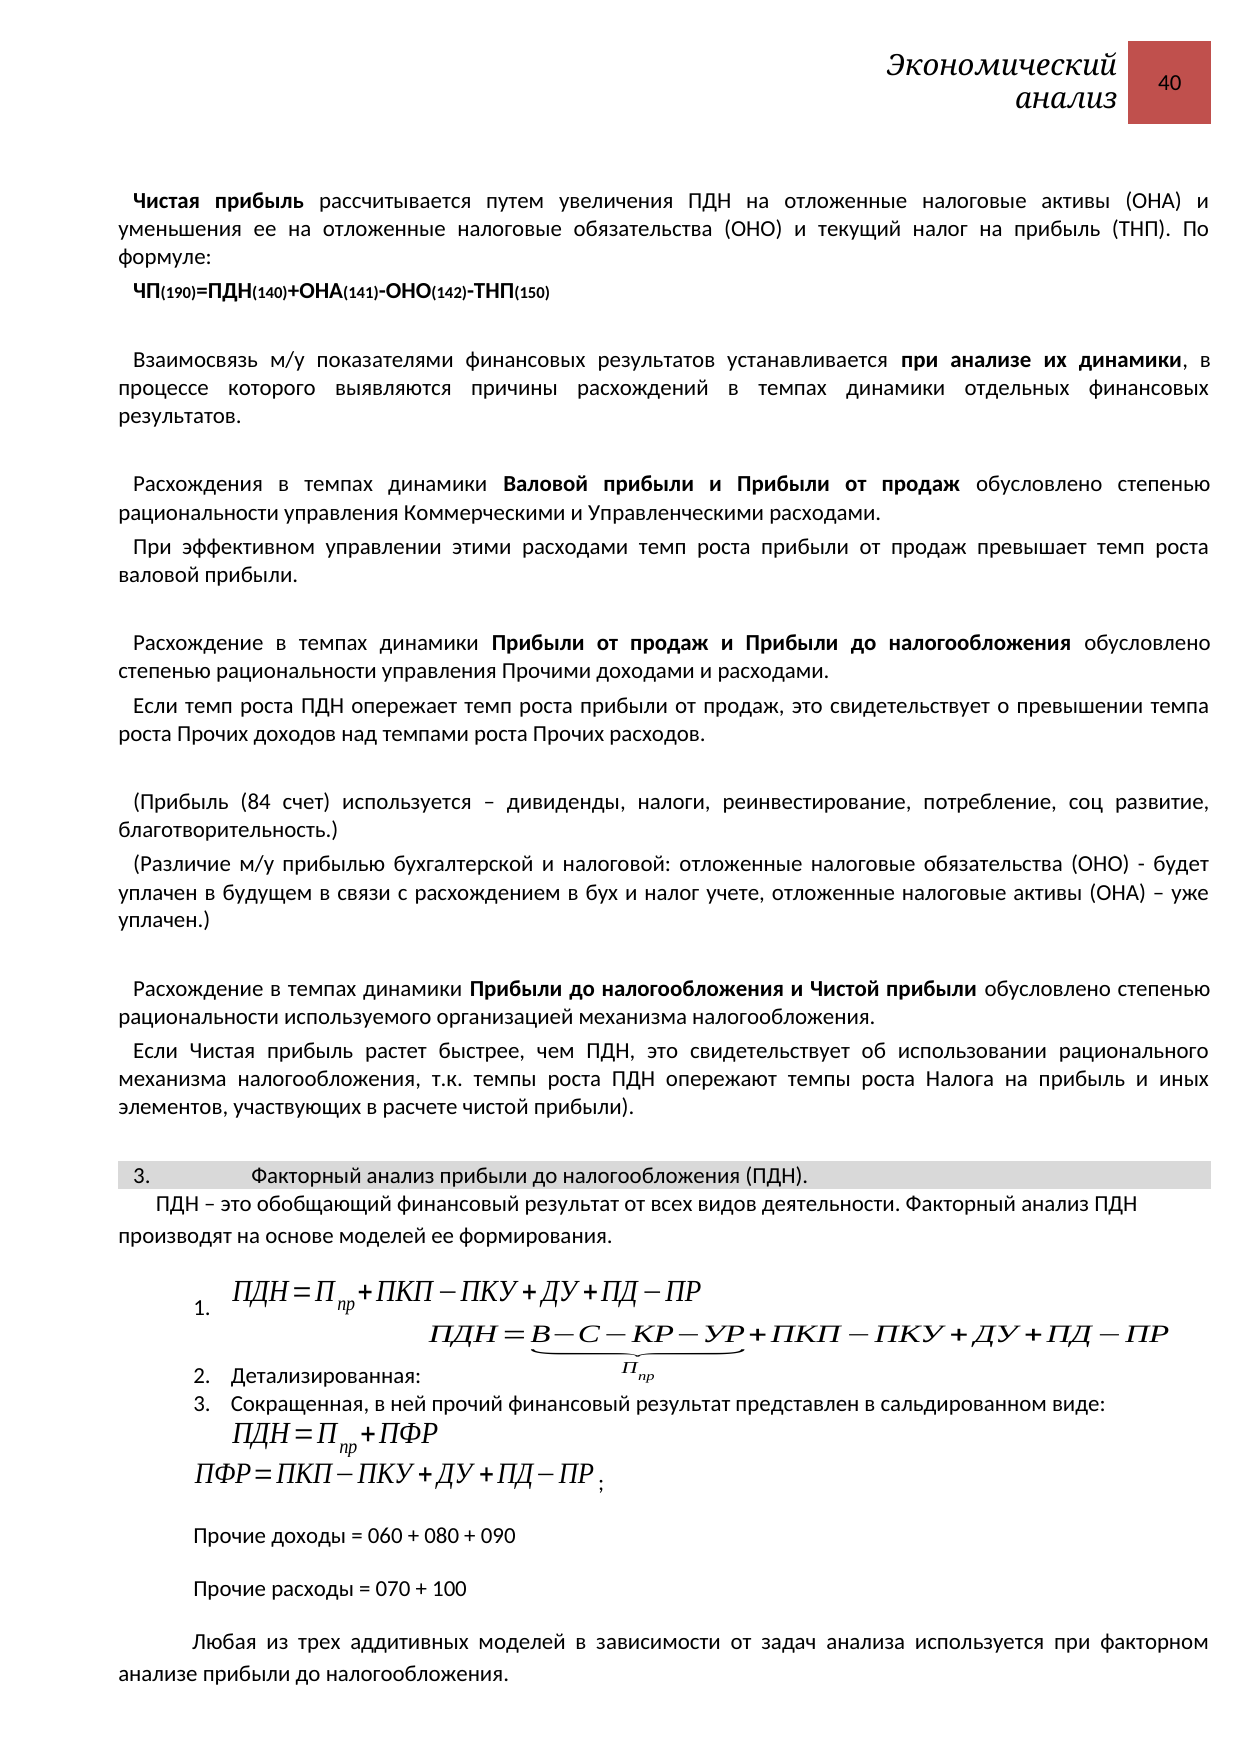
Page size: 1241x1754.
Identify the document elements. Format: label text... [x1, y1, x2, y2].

text При эффективном управлении этими расходами темп роста прибыли от продаж превышает темп роста валовой прибыли. [118, 532, 1211, 588]
text (Прибыль (84 счет) используется – дивиденды, налоги, реинвестирование, потребление, соц развитие, благотворительность.) [118, 787, 1211, 843]
text Расхождение в темпах динамики Прибыли до налогообложения и Чистой прибыли обусловлено степенью рациональности используемого организацией механизма налогообложения. [118, 974, 1211, 1030]
text ; [193, 1457, 1211, 1496]
text Любая из трех аддитивных моделей в зависимости от задач анализа используется при факторном анализе прибыли до налогообложения. [118, 1627, 1211, 1687]
list Детализированная: [193, 1321, 1211, 1389]
text Чистая прибыль рассчитывается путем увеличения ПДН на отложенные налоговые активы (ОНА) и уменьшения ее на отложенные налоговые обязательства (ОНО) и текущий налог на прибыль (ТНП). По формуле: [118, 186, 1211, 270]
text Если Чистая прибыль растет быстрее, чем ПДН, это свидетельствует об использовании рационального механизма налогообложения, т.к. темпы роста ПДН опережают темпы роста Налога на прибыль и иных элементов, участвующих в расчете чистой прибыли). [118, 1036, 1211, 1121]
text (Различие м/у прибылью бухгалтерской и налоговой: отложенные налоговые обязательства (ОНО) - будет уплачен в будущем в связи с расхождением в бух и налог учете, отложенные налоговые активы (ОНА) – уже уплачен.) [118, 849, 1211, 934]
text Расхождения в темпах динамики Валовой прибыли и Прибыли от продаж обусловлено степенью рациональности управления Коммерческими и Управленческими расходами. [118, 469, 1211, 526]
text 3. Факторный анализ прибыли до налогообложения (ПДН). [118, 1161, 1211, 1189]
text Прочие доходы = 060 + 080 + 090 [193, 1521, 1211, 1549]
text Если темп роста ПДН опережает темп роста прибыли от продаж, это свидетельствует о превышении темпа роста Прочих доходов над темпами роста Прочих расходов. [118, 691, 1211, 747]
text Взаимосвязь м/у показателями финансовых результатов устанавливается при анализе их динамики, в процессе которого выявляются причины расхождений в темпах динамики отдельных финансовых результатов. [118, 345, 1211, 429]
text Расхождение в темпах динамики Прибыли от продаж и Прибыли до налогообложения обусловлено степенью рациональности управления Прочими доходами и расходами. [118, 628, 1211, 684]
text ЧП(190)=ПДН(140)+ОНА(141)-ОНО(142)-ТНП(150) [118, 276, 1211, 304]
list Сокращенная, в ней прочий финансовый результат представлен в сальдированном виде: [193, 1389, 1211, 1457]
text Прочие расходы = 070 + 100 [193, 1574, 1211, 1602]
text ПДН – это обобщающий финансовый результат от всех видов деятельности. Факторный анализ ПДН производят на основе моделей ее формирования. [118, 1189, 1211, 1249]
